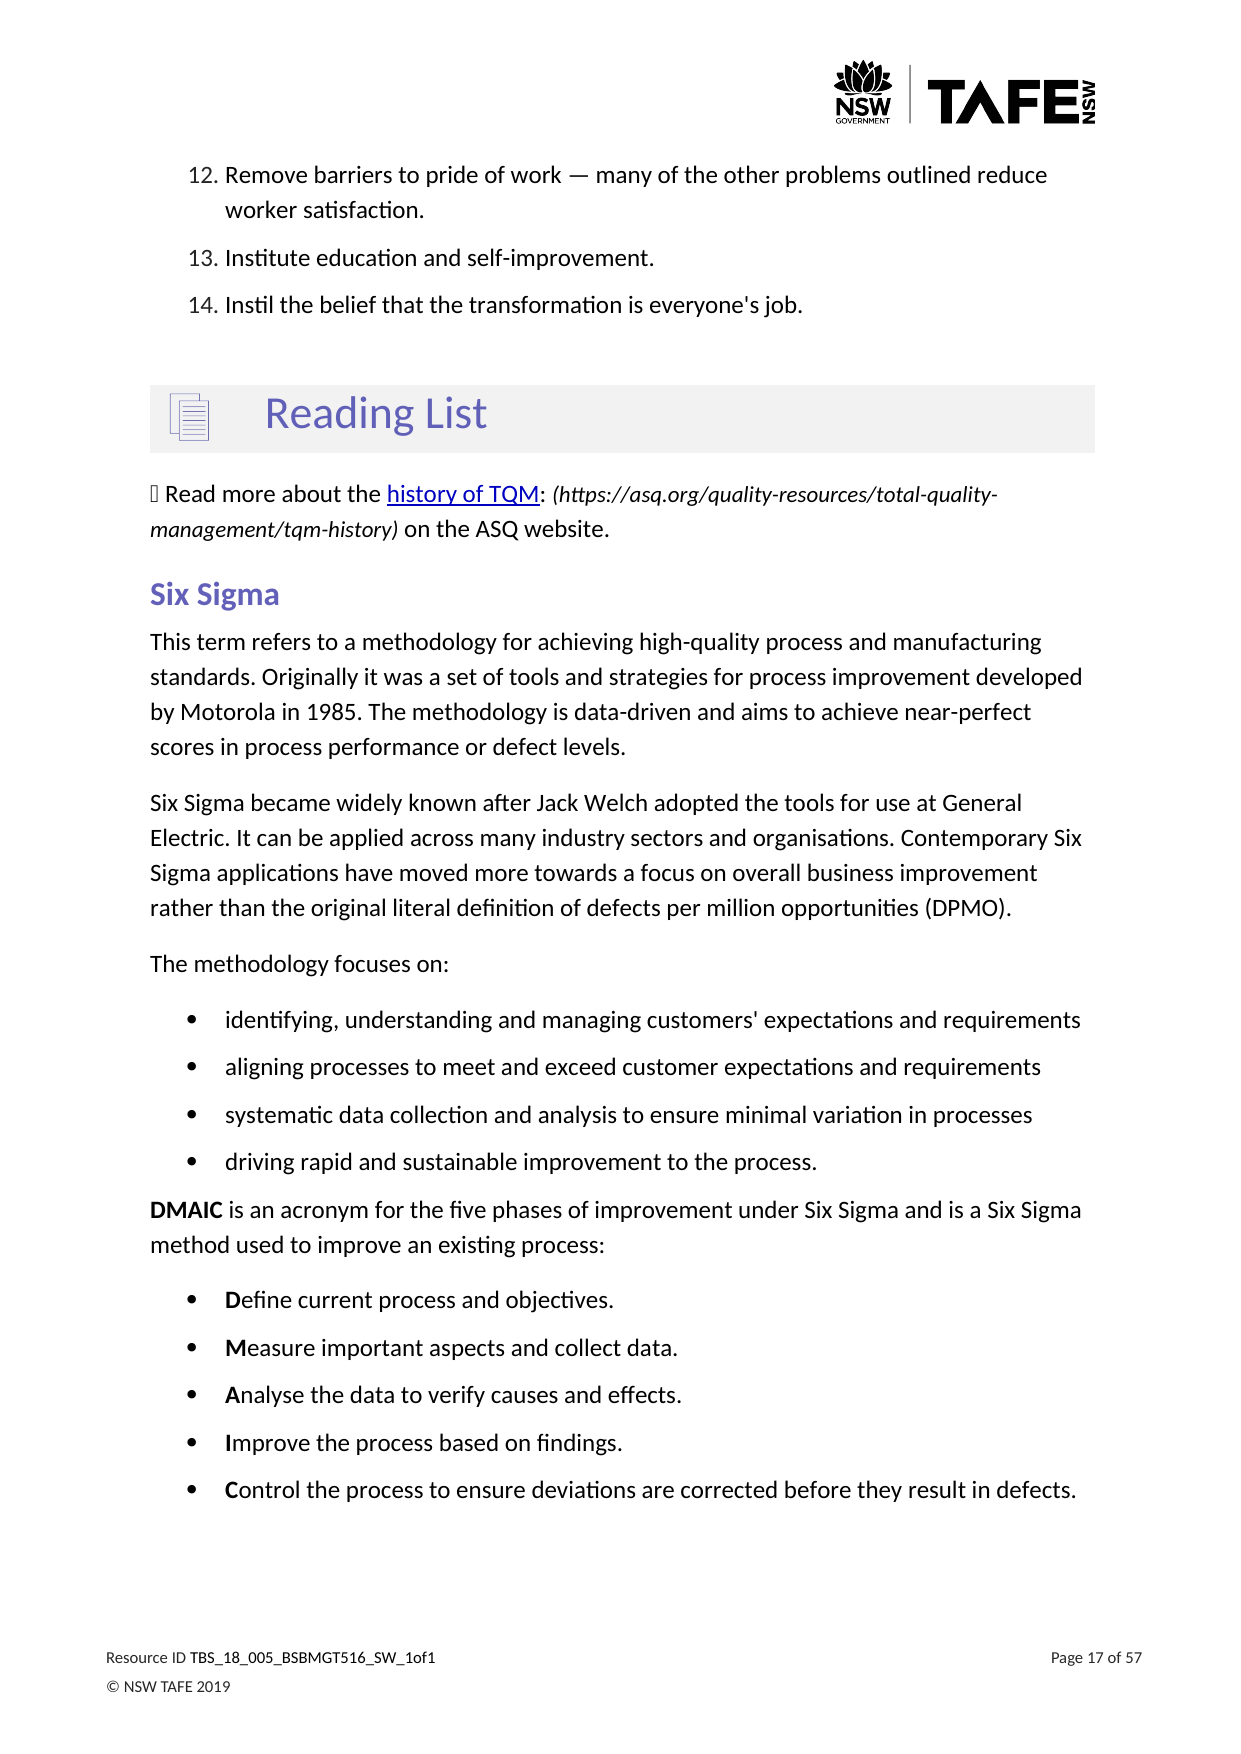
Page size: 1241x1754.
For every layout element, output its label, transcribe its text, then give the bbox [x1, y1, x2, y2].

list Measure important aspects and collect data. [187, 1332, 1090, 1363]
list Define current process and objectives. [187, 1285, 1090, 1315]
table_header Reading List [253, 385, 1095, 453]
list Institute education and self-improvement. [187, 242, 1090, 272]
list identifying, understanding and managing customers' expectations and requirements [187, 1004, 1090, 1034]
picture [834, 59, 1095, 125]
text Six Sigma became widely known after Jack Welch adopted the tools for use at General Electric. It can be applied across many industry sectors and organisations. Contemporary Six Sigma applications have moved more towards a focus on overall business improvement rather than the original literal definition of defects per million opportunities (DPMO). [150, 787, 1090, 923]
subtitle Six Sigma [150, 573, 1090, 614]
list Instil the belief that the transformation is everyone's job. [187, 289, 1090, 320]
list systematic data collection and analysis to ensure minimal variation in processes [187, 1099, 1090, 1129]
table_header [150, 385, 253, 453]
list Improve the process based on findings. [187, 1427, 1090, 1458]
list aligning processes to meet and exceed customer expectations and requirements [187, 1051, 1090, 1082]
text Read more about the history of TQM: (https://asq.org/quality-resources/total-quality-management/tqm-history) on the ASQ website. [150, 478, 1090, 544]
text This term refers to a methodology for achieving high-quality process and manufacturing standards. Originally it was a set of tools and strategies for process improvement developed by Motorola in 1985. The methodology is data-driven and aims to achieve near-perfect scores in process performance or defect levels. [150, 626, 1090, 762]
list Analyse the data to verify causes and effects. [187, 1380, 1090, 1410]
text The methodology focuses on: [150, 948, 1090, 978]
list Control the process to ensure deviations are corrected before they result in defects. [187, 1475, 1090, 1505]
picture [161, 388, 216, 450]
list Remove barriers to pride of work — many of the other problems outlined reduce worker satisfaction. [187, 159, 1090, 225]
text DMAIC is an acronym for the five phases of improvement under Six Sigma and is a Six Sigma method used to improve an existing process: [150, 1194, 1090, 1259]
list driving rapid and sustainable improvement to the process. [187, 1146, 1090, 1177]
